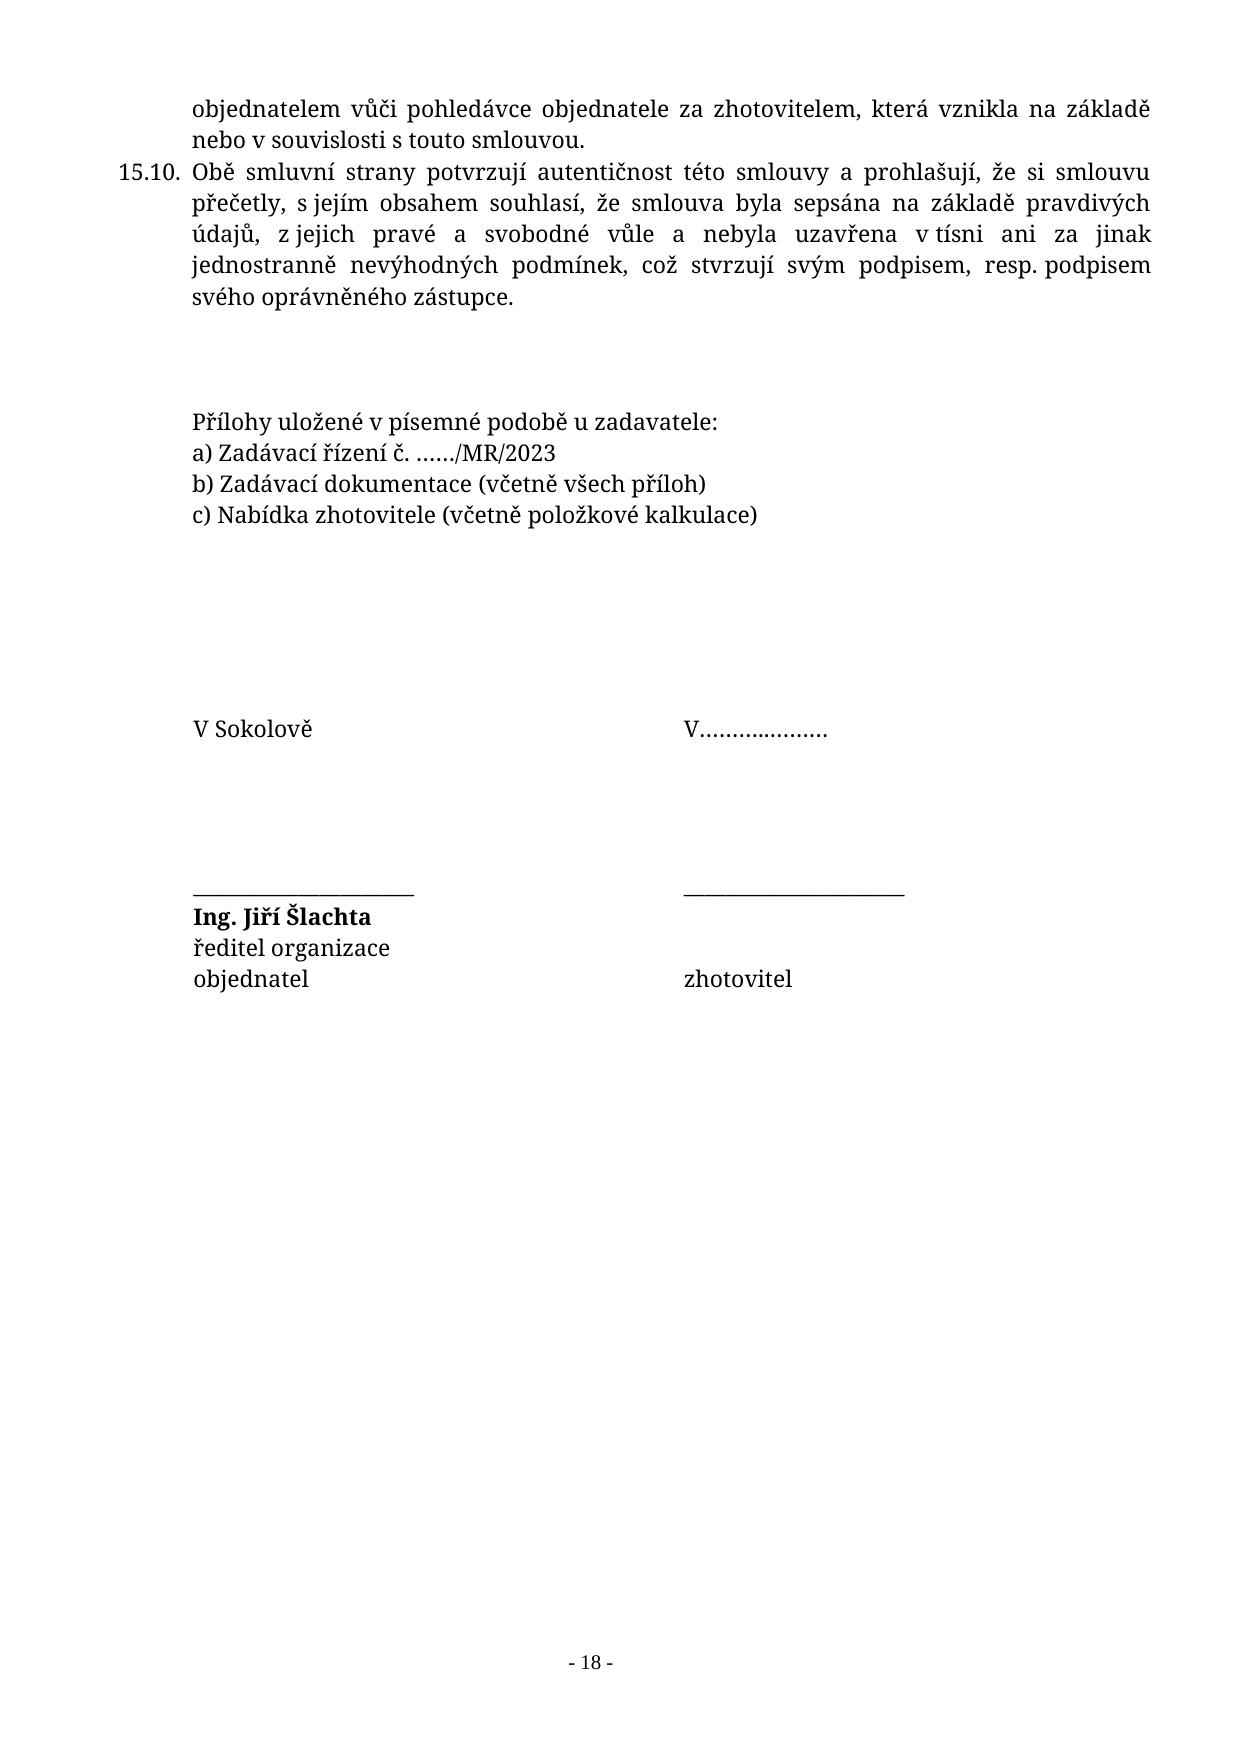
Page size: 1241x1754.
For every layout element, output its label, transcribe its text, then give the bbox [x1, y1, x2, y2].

text b) Zadávací dokumentace (včetně všech příloh) [192, 468, 1152, 499]
table_header V………..……… [672, 713, 1163, 869]
text a) Zadávací řízení č. ……/MR/2023 [192, 437, 1152, 468]
table_cell _____________________ zhotovitel [672, 870, 1163, 994]
table_cell _____________________ Ing. Jiří Šlachta ředitel organizace objednatel [182, 870, 672, 994]
text Přílohy uložené v písemné podobě u zadavatele: [192, 405, 1152, 437]
text 15.10. Obě smluvní strany potvrzují autentičnost této smlouvy a prohlašují, že si smlouvu přečetly, s jejím obsahem souhlasí, že smlouva byla sepsána na základě pravdivých údajů, z jejich pravé a svobodné vůle a nebyla uzavřena v tísni ani za jinak jednostranně nevýhodných podmínek, což stvrzují svým podpisem, resp. podpisem svého oprávněného zástupce. [118, 155, 1152, 312]
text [118, 93, 1152, 155]
text c) Nabídka zhotovitele (včetně položkové kalkulace) [192, 499, 1152, 530]
table_header V Sokolově [182, 713, 672, 869]
